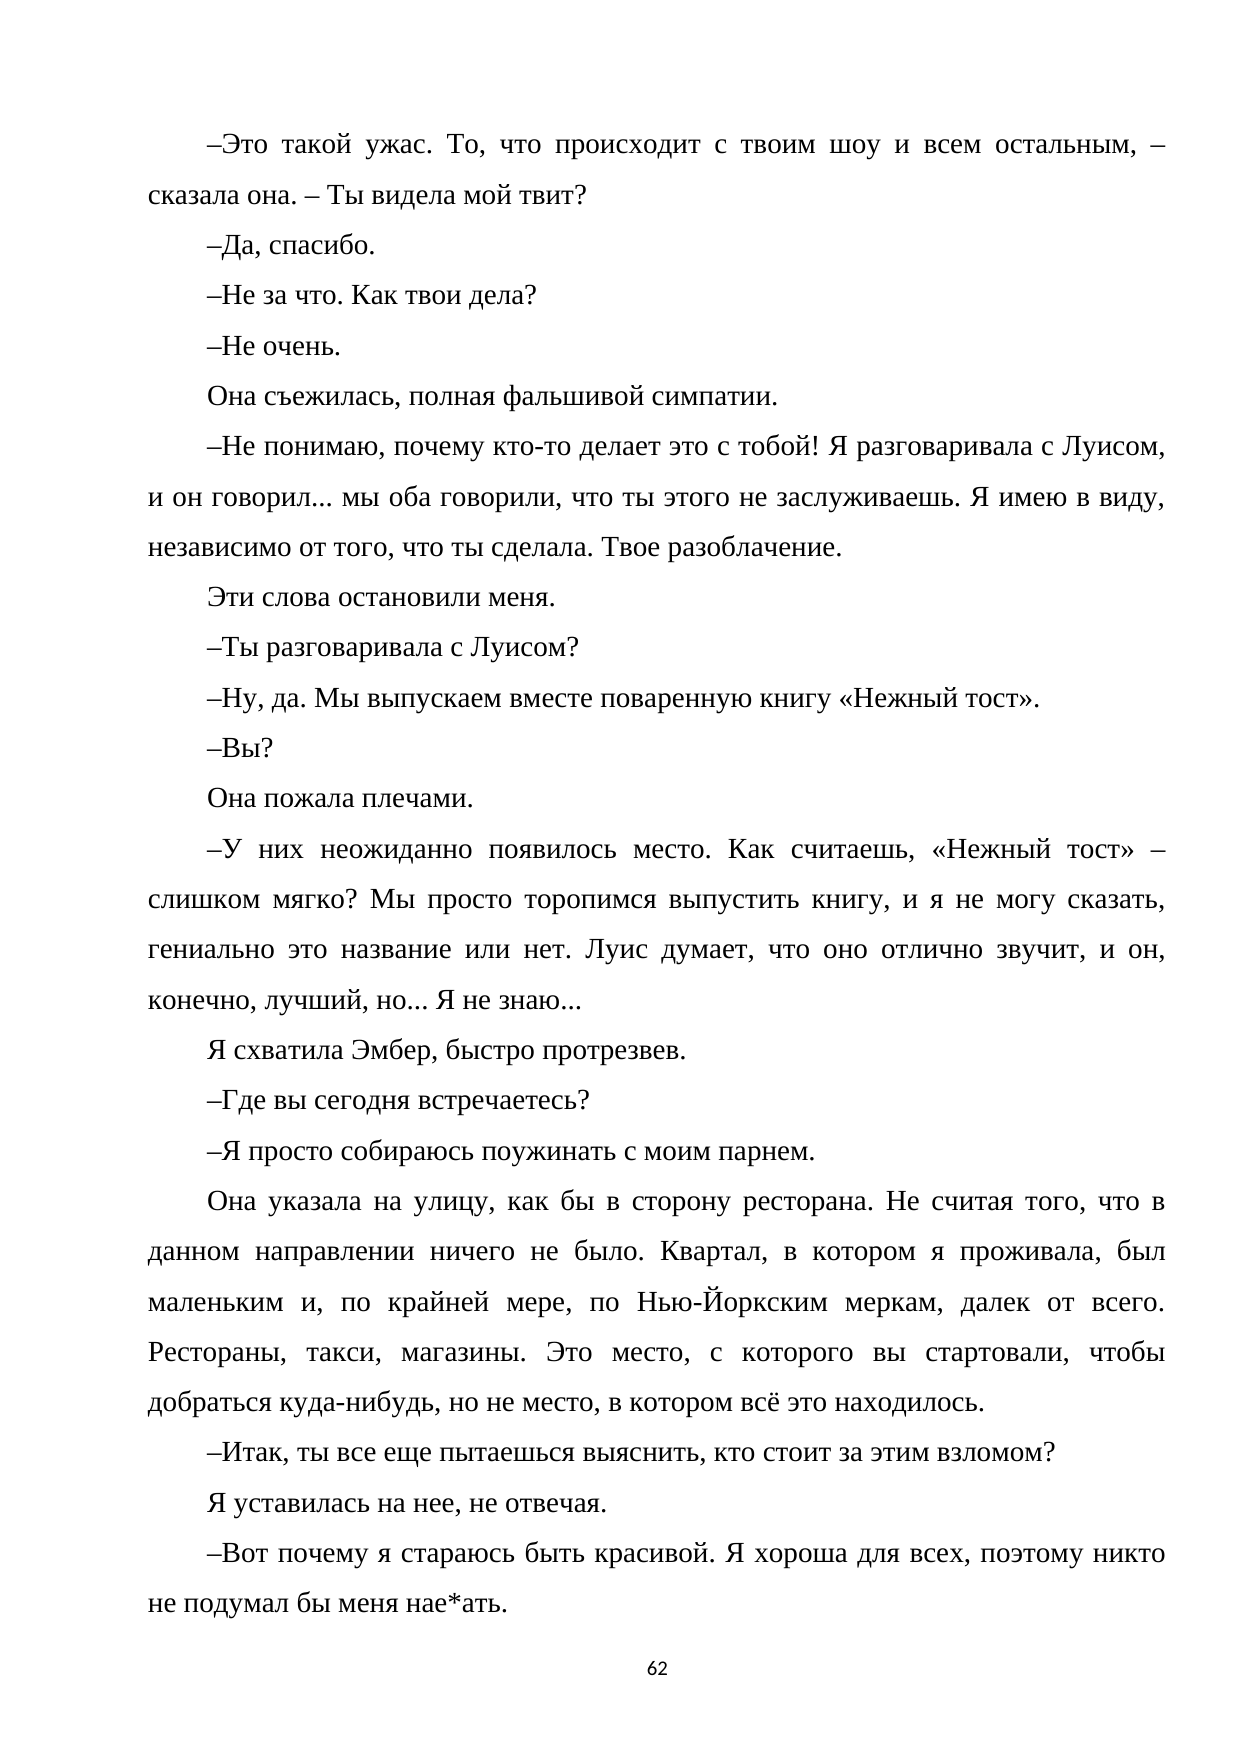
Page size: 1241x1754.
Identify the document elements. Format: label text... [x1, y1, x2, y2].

text –У них неожиданно появилось место. Как считаешь, «Нежный тост» – слишком мягко? Мы просто торопимся выпустить книгу, и я не могу сказать, гениально это название или нет. Луис думает, что оно отлично звучит, и он, конечно, лучший, но... Я не знаю... [148, 831, 1167, 1015]
text –Ты разговаривала с Луисом? [148, 629, 1167, 663]
text Я схватила Эмбер, быстро протрезвев. [148, 1032, 1167, 1066]
text Она съежилась, полная фальшивой симпатии. [148, 378, 1167, 412]
text –Да, спасибо. [148, 227, 1167, 261]
text –Не за что. Как твои дела? [148, 277, 1167, 311]
text –Я просто собираюсь поужинать с моим парнем. [148, 1133, 1167, 1166]
text –Не очень. [148, 328, 1167, 361]
text –Вот почему я стараюсь быть красивой. Я хороша для всех, поэтому никто не подумал бы меня нае*ать. [148, 1535, 1167, 1619]
text –Не понимаю, почему кто-то делает это с тобой! Я разговаривала с Луисом, и он говорил... мы оба говорили, что ты этого не заслуживаешь. Я имею в виду, независимо от того, что ты сделала. Твое разоблачение. [148, 428, 1167, 562]
text –Где вы сегодня встречаетесь? [148, 1082, 1167, 1116]
text –Итак, ты все еще пытаешься выяснить, кто стоит за этим взломом? [148, 1434, 1167, 1468]
text –Это такой ужас. То, что происходит с твоим шоу и всем остальным, – сказала она. – Ты видела мой твит? [148, 126, 1167, 210]
text Я уставилась на нее, не отвечая. [148, 1485, 1167, 1518]
text –Ну, да. Мы выпускаем вместе поваренную книгу «Нежный тост». [148, 680, 1167, 713]
text Эти слова остановили меня. [148, 579, 1167, 613]
text Она указала на улицу, как бы в сторону ресторана. Не считая того, что в данном направлении ничего не было. Квартал, в котором я проживала, был маленьким и, по крайней мере, по Нью-Йоркским меркам, далек от всего. Рестораны, такси, магазины. Это место, с которого вы стартовали, чтобы добраться куда-нибудь, но не место, в котором всё это находилось. [148, 1183, 1167, 1418]
text Она пожала плечами. [148, 781, 1167, 814]
text –Вы? [148, 730, 1167, 764]
